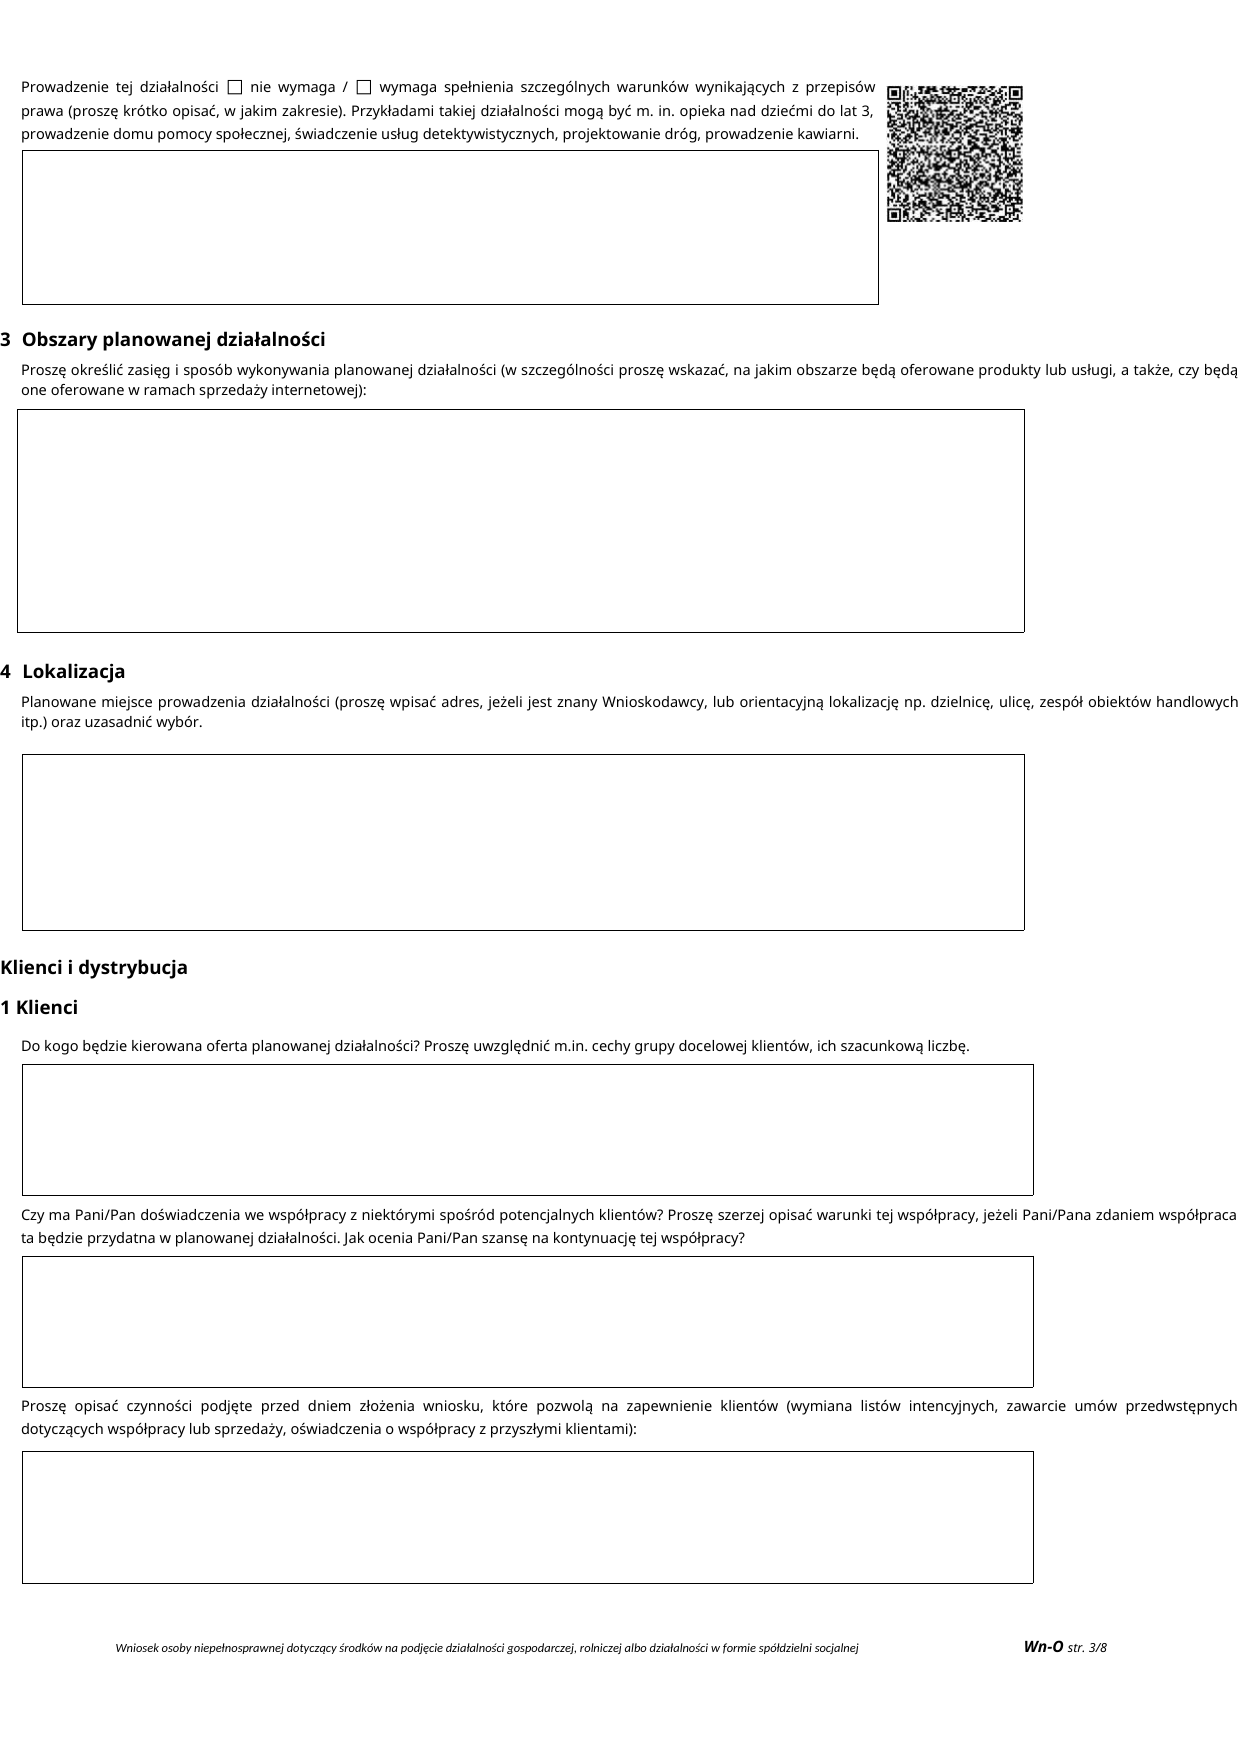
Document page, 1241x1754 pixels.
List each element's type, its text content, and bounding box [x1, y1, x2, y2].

text Klienci i dystrybucja [0, 961, 1240, 978]
text Proszę określić zasięg i sposób wykonywania planowanej działalności (w szczególności proszę wskazać, na jakim obszarze będą oferowane produkty lub usługi, a także, czy będą one oferowane w ramach sprzedaży internetowej): [21, 359, 1240, 399]
list Lokalizacja [0, 658, 1240, 684]
text Planowane miejsce prowadzenia działalności (proszę wpisać adres, jeżeli jest znany Wnioskodawcy, lub orientacyjną lokalizację np. dzielnicę, ulicę, zespół obiektów handlowych itp.) oraz uzasadnić wybór. [21, 692, 1240, 732]
text 1 Klienci [0, 994, 1240, 1020]
text Do kogo będzie kierowana oferta planowanej działalności? Proszę uwzględnić m.in. cechy grupy docelowej klientów, ich szacunkową liczbę. [21, 1036, 1240, 1056]
picture [886, 144, 1024, 224]
text Prowadzenie tej działalności □ nie wymaga / □ wymaga spełnienia szczególnych warunków wynikających z przepisów prawa (proszę krótko opisać, w jakim zakresie). Przykładami takiej działalności mogą być m. in. opieka nad dziećmi do lat 3, prowadzenie domu pomocy społecznej, świadczenie usług detektywistycznych, projektowanie dróg, prowadzenie kawiarni. [21, 74, 1240, 144]
list Obszary planowanej działalności [0, 326, 1240, 352]
text Czy ma Pani/Pan doświadczenia we współpracy z niektórymi spośród potencjalnych klientów? Proszę szerzej opisać warunki tej współpracy, jeżeli Pani/Pana zdaniem współpraca ta będzie przydatna w planowanej działalności. Jak ocenia Pani/Pan szansę na kontynuację tej współpracy? [21, 1202, 1240, 1249]
text Proszę opisać czynności podjęte przed dniem złożenia wniosku, które pozwolą na zapewnienie klientów (wymiana listów intencyjnych, zawarcie umów przedwstępnych dotyczących współpracy lub sprzedaży, oświadczenia o współpracy z przyszłymi klientami): [21, 1392, 1240, 1439]
